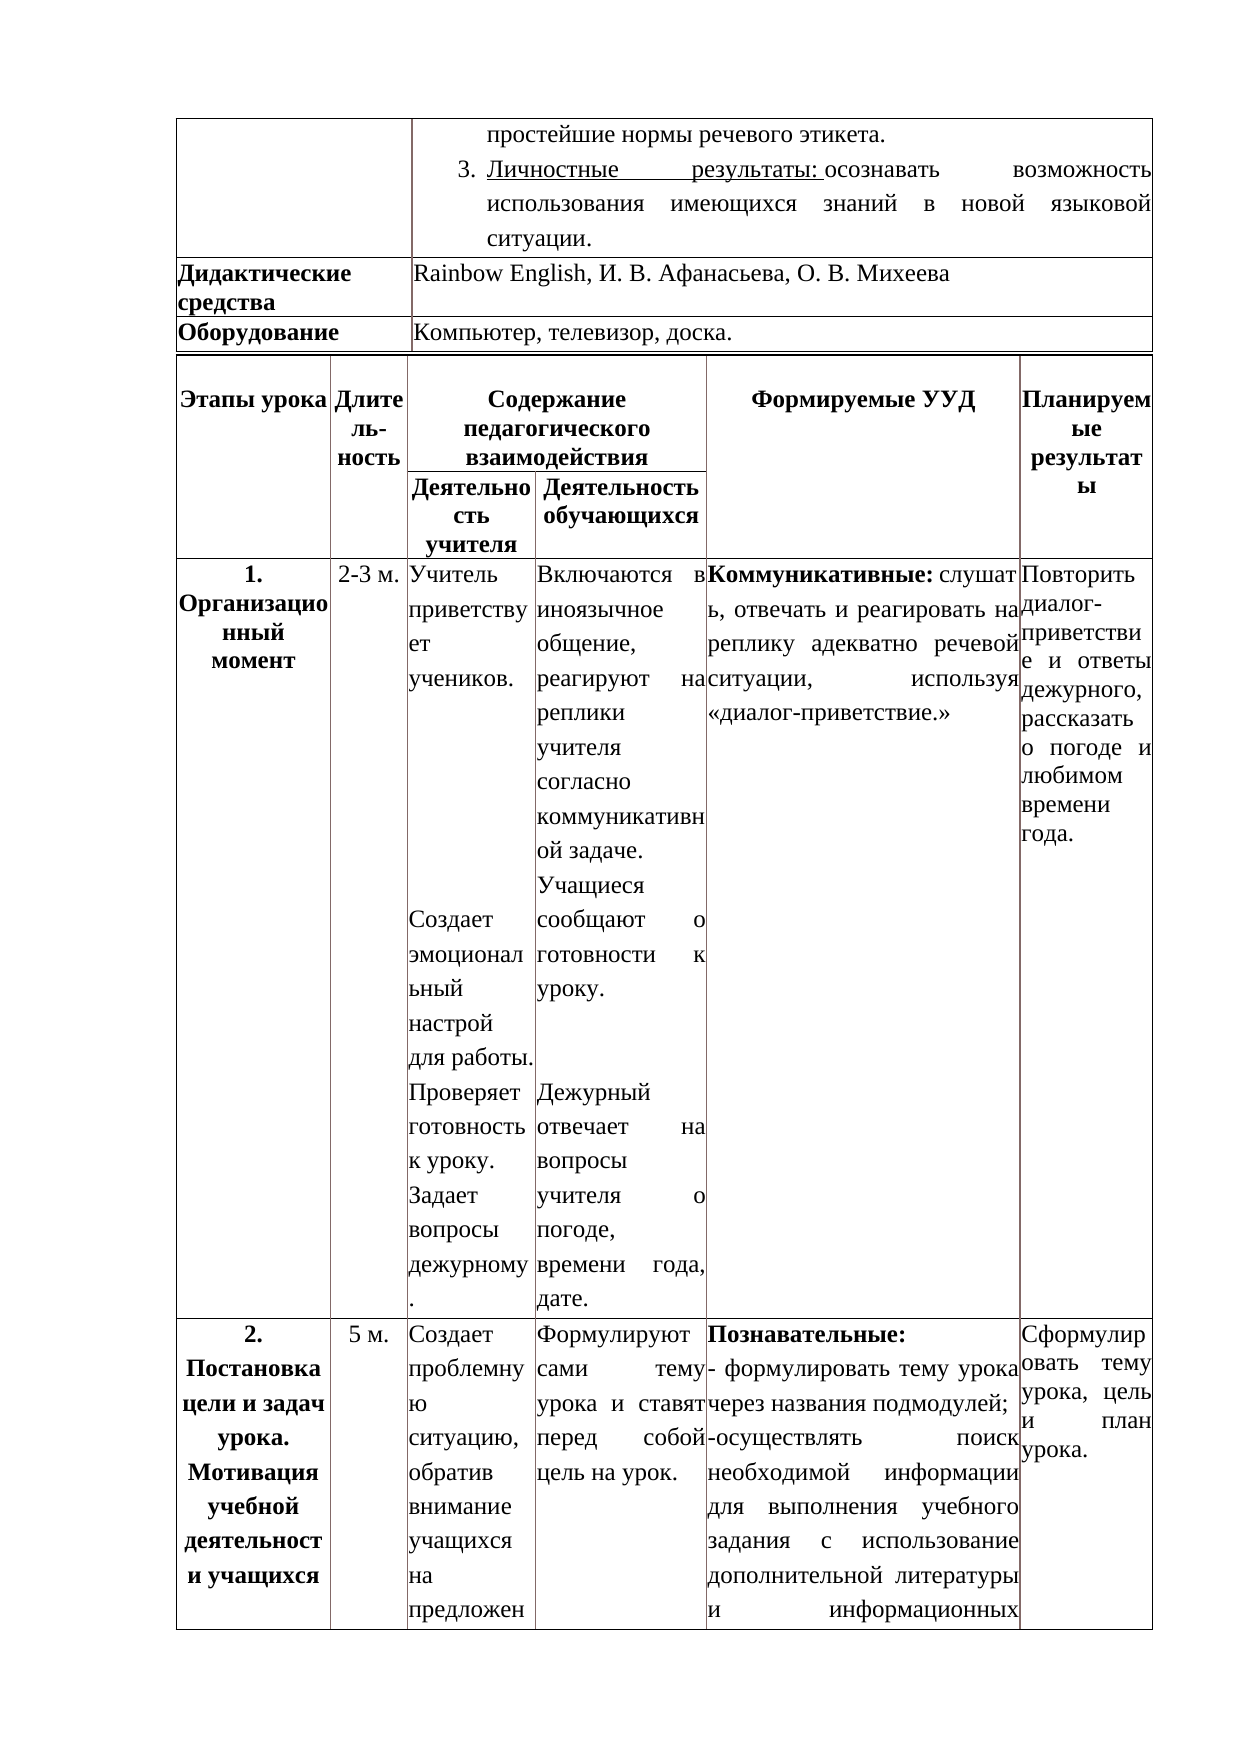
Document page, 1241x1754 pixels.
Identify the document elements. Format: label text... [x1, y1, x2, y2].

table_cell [536, 1445, 706, 1629]
table_cell Коммуникативные: слушать, отвечать и реагировать на реплику адекватно речевой ситуации, используя «диалог-приветствие.» [707, 559, 1019, 616]
table_cell Компьютер, телевизор, доска. [413, 317, 1152, 351]
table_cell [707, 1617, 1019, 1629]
table_cell Rainbow English, И. В. Афанасьева, О. В. Михеева [413, 258, 1152, 316]
table_cell 5 м. [331, 1319, 407, 1629]
table_header Планируемые результаты [1021, 356, 1152, 558]
table_cell Дидактические средства [177, 258, 411, 316]
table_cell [1021, 1319, 1152, 1629]
table_cell Деятельность учителя [408, 472, 535, 558]
table_header Этапы урока [177, 356, 330, 558]
table_cell Коммуникативные: слушать, отвечать и реагировать на реплику адекватно речевой ситуации, используя «диалог-приветствие.» [707, 617, 1019, 1317]
table_cell Деятельность обучающихся [536, 472, 706, 558]
table_cell Учитель приветствует учеников. Создает эмоциональный настрой для работы. Проверяет готовность к уроку. Задает вопросы дежурному. [408, 559, 535, 1317]
table_cell 2-3 м. [331, 559, 407, 1317]
table_header Длитель-ность [331, 356, 407, 558]
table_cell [177, 119, 411, 257]
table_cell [408, 1319, 535, 1629]
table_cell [177, 1319, 330, 1629]
table_cell Включаются в иноязычное общение, реагируют на реплики учителя согласно коммуникативной задаче. Учащиеся сообщают о готовности к уроку. Дежурный отвечает на вопросы учителя о погоде, времени года, дате. [536, 962, 706, 1206]
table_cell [413, 119, 1152, 257]
table_cell Повторить диалог-приветствие и ответы дежурного, рассказать о погоде и любимом времени года. [1021, 559, 1152, 1317]
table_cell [707, 1519, 1019, 1582]
table_cell Оборудование [177, 317, 411, 351]
table_cell Включаются в иноязычное общение, реагируют на реплики учителя согласно коммуникативной задаче. Учащиеся сообщают о готовности к уроку. Дежурный отвечает на вопросы учителя о погоде, времени года, дате. [536, 559, 706, 961]
table_header Содержание педагогического взаимодействия [408, 356, 706, 471]
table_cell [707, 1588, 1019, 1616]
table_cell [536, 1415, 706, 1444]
table_cell 1. Организационный момент [177, 559, 330, 1317]
table_header Формируемые УУД [707, 356, 1019, 558]
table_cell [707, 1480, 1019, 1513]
